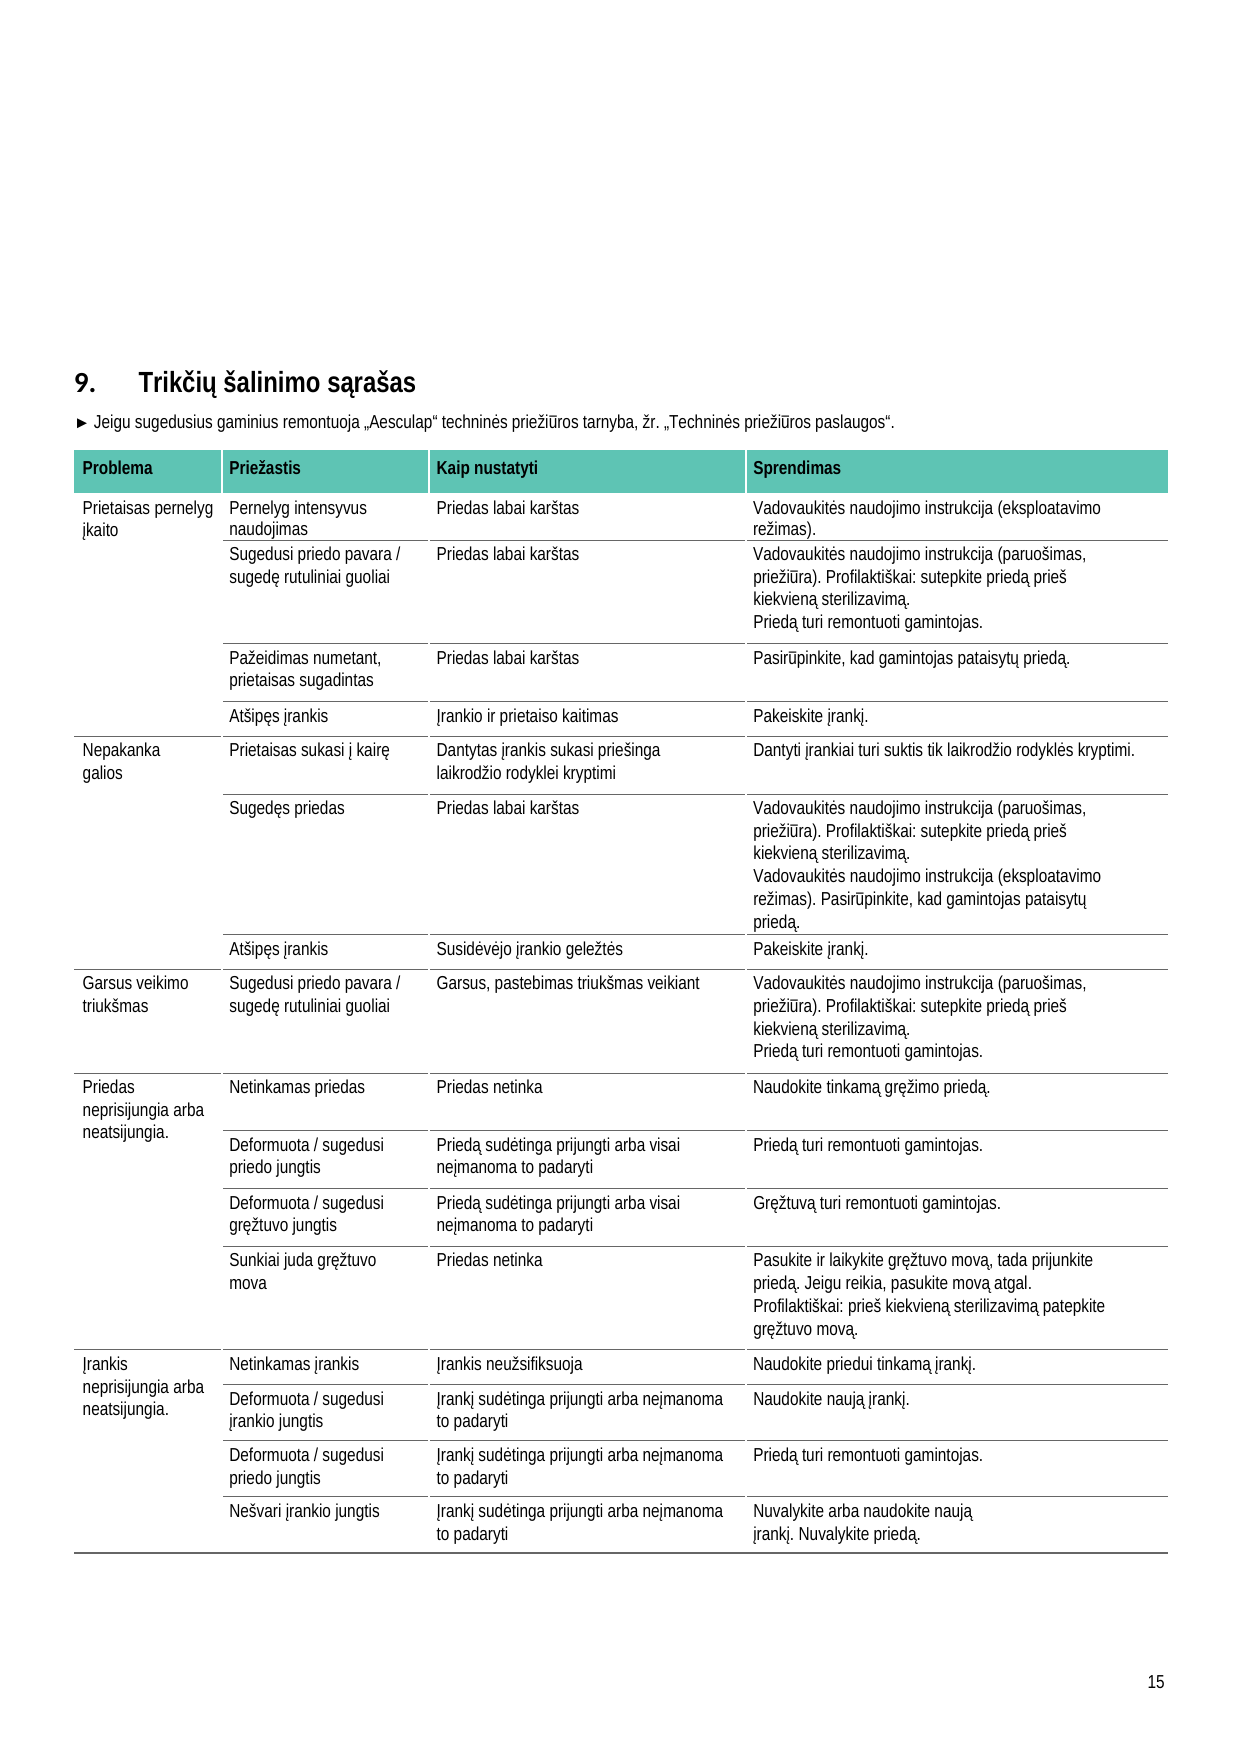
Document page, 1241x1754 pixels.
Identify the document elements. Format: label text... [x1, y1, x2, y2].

table_cell Sugedęs priedas [223, 795, 428, 934]
text ► Jeigu sugedusius gaminius remontuoja „Aesculap“ techninės priežiūros tarnyba, žr. „Techninės priežiūros paslaugos“. [73, 411, 1182, 433]
table_cell Priedą turi remontuoti gamintojas. [747, 1441, 1168, 1496]
table_cell Susidėvėjo įrankio geležtės [430, 935, 745, 969]
table_cell Naudokite naują įrankį. [747, 1385, 1168, 1439]
table_cell Dantyti įrankiai turi suktis tik laikrodžio rodyklės kryptimi. [747, 737, 1168, 794]
table_cell Pakeiskite įrankį. [747, 935, 1168, 969]
table_cell Pakeiskite įrankį. [747, 702, 1168, 736]
table_cell Priedą sudėtinga prijungti arba visai neįmanoma to padaryti [430, 1189, 745, 1246]
table_cell Deformuota / sugedusi įrankio jungtis [223, 1385, 428, 1439]
table_cell Sunkiai juda gręžtuvo mova [223, 1247, 428, 1349]
table_cell Naudokite priedui tinkamą įrankį. [747, 1350, 1168, 1383]
table_cell Priedą sudėtinga prijungti arba visai neįmanoma to padaryti [430, 1131, 745, 1188]
table_cell Deformuota / sugedusi priedo jungtis [223, 1441, 428, 1496]
table_cell Priedas labai karštas [430, 644, 745, 701]
table_cell Naudokite tinkamą gręžimo priedą. [747, 1074, 1168, 1130]
table_cell Nešvari įrankio jungtis [223, 1497, 428, 1552]
table_cell Pasukite ir laikykite gręžtuvo movą, tada prijunkite priedą. Jeigu reikia, pasukite movą atgal. Profilaktiškai: prieš kiekvieną sterilizavimą patepkite gręžtuvo movą. [747, 1247, 1168, 1349]
table_cell Prietaisas sukasi į kairę [223, 737, 428, 794]
table_cell Dantytas įrankis sukasi priešinga laikrodžio rodyklei kryptimi [430, 737, 745, 794]
table_cell Netinkamas priedas [223, 1074, 428, 1130]
table_cell Vadovaukitės naudojimo instrukcija (paruošimas, priežiūra). Profilaktiškai: sutepkite priedą prieš kiekvieną sterilizavimą. Priedą turi remontuoti gamintojas. [747, 970, 1168, 1072]
subtitle Trikčių šalinimo sąrašas [73, 364, 1182, 400]
table_cell Priedas labai karštas [430, 795, 745, 934]
table_cell Įrankį sudėtinga prijungti arba neįmanoma to padaryti [430, 1441, 745, 1496]
table_cell Įrankis neprisijungia arba neatsijungia. [74, 1350, 221, 1552]
table_cell Pasirūpinkite, kad gamintojas pataisytų priedą. [747, 644, 1168, 701]
table_cell Priedas neprisijungia arba neatsijungia. [74, 1074, 221, 1349]
table_cell Nuvalykite arba naudokite naują įrankį. Nuvalykite priedą. [747, 1497, 1168, 1552]
table_cell Priedas netinka [430, 1247, 745, 1349]
table_cell Priedas netinka [430, 1074, 745, 1130]
table_cell Įrankis neužsifiksuoja [430, 1350, 745, 1383]
table_cell Vadovaukitės naudojimo instrukcija (paruošimas, priežiūra). Profilaktiškai: sutepkite priedą prieš kiekvieną sterilizavimą. Vadovaukitės naudojimo instrukcija (eksploatavimo režimas). Pasirūpinkite, kad gamintojas pataisytų priedą. [747, 795, 1168, 934]
table_header Problema [74, 450, 221, 493]
table_cell Atšipęs įrankis [223, 702, 428, 736]
table_cell Atšipęs įrankis [223, 935, 428, 969]
table_cell Gręžtuvą turi remontuoti gamintojas. [747, 1189, 1168, 1246]
table_cell Prietaisas pernelyg įkaito [74, 494, 221, 736]
table_cell Įrankį sudėtinga prijungti arba neįmanoma to padaryti [430, 1385, 745, 1439]
table_cell Nepakanka galios [74, 737, 221, 969]
table_cell Vadovaukitės naudojimo instrukcija (eksploatavimo režimas). [747, 494, 1168, 540]
table_cell Deformuota / sugedusi priedo jungtis [223, 1131, 428, 1188]
table_cell Pažeidimas numetant, prietaisas sugadintas [223, 644, 428, 701]
table_cell Deformuota / sugedusi gręžtuvo jungtis [223, 1189, 428, 1246]
table_cell Pernelyg intensyvus naudojimas [223, 494, 428, 540]
table_cell Garsus, pastebimas triukšmas veikiant [430, 970, 745, 1072]
table_header Sprendimas [747, 450, 1168, 493]
table_cell Sugedusi priedo pavara / sugedę rutuliniai guoliai [223, 541, 428, 643]
table_cell Priedas labai karštas [430, 541, 745, 643]
table_cell Netinkamas įrankis [223, 1350, 428, 1383]
table_cell Garsus veikimo triukšmas [74, 970, 221, 1072]
table_cell Priedas labai karštas [430, 494, 745, 540]
table_cell Įrankį sudėtinga prijungti arba neįmanoma to padaryti [430, 1497, 745, 1552]
table_header Priežastis [223, 450, 428, 493]
table_cell Įrankio ir prietaiso kaitimas [430, 702, 745, 736]
table_cell Priedą turi remontuoti gamintojas. [747, 1131, 1168, 1188]
table_cell Vadovaukitės naudojimo instrukcija (paruošimas, priežiūra). Profilaktiškai: sutepkite priedą prieš kiekvieną sterilizavimą. Priedą turi remontuoti gamintojas. [747, 541, 1168, 643]
table_cell Sugedusi priedo pavara / sugedę rutuliniai guoliai [223, 970, 428, 1072]
table_header Kaip nustatyti [430, 450, 745, 493]
